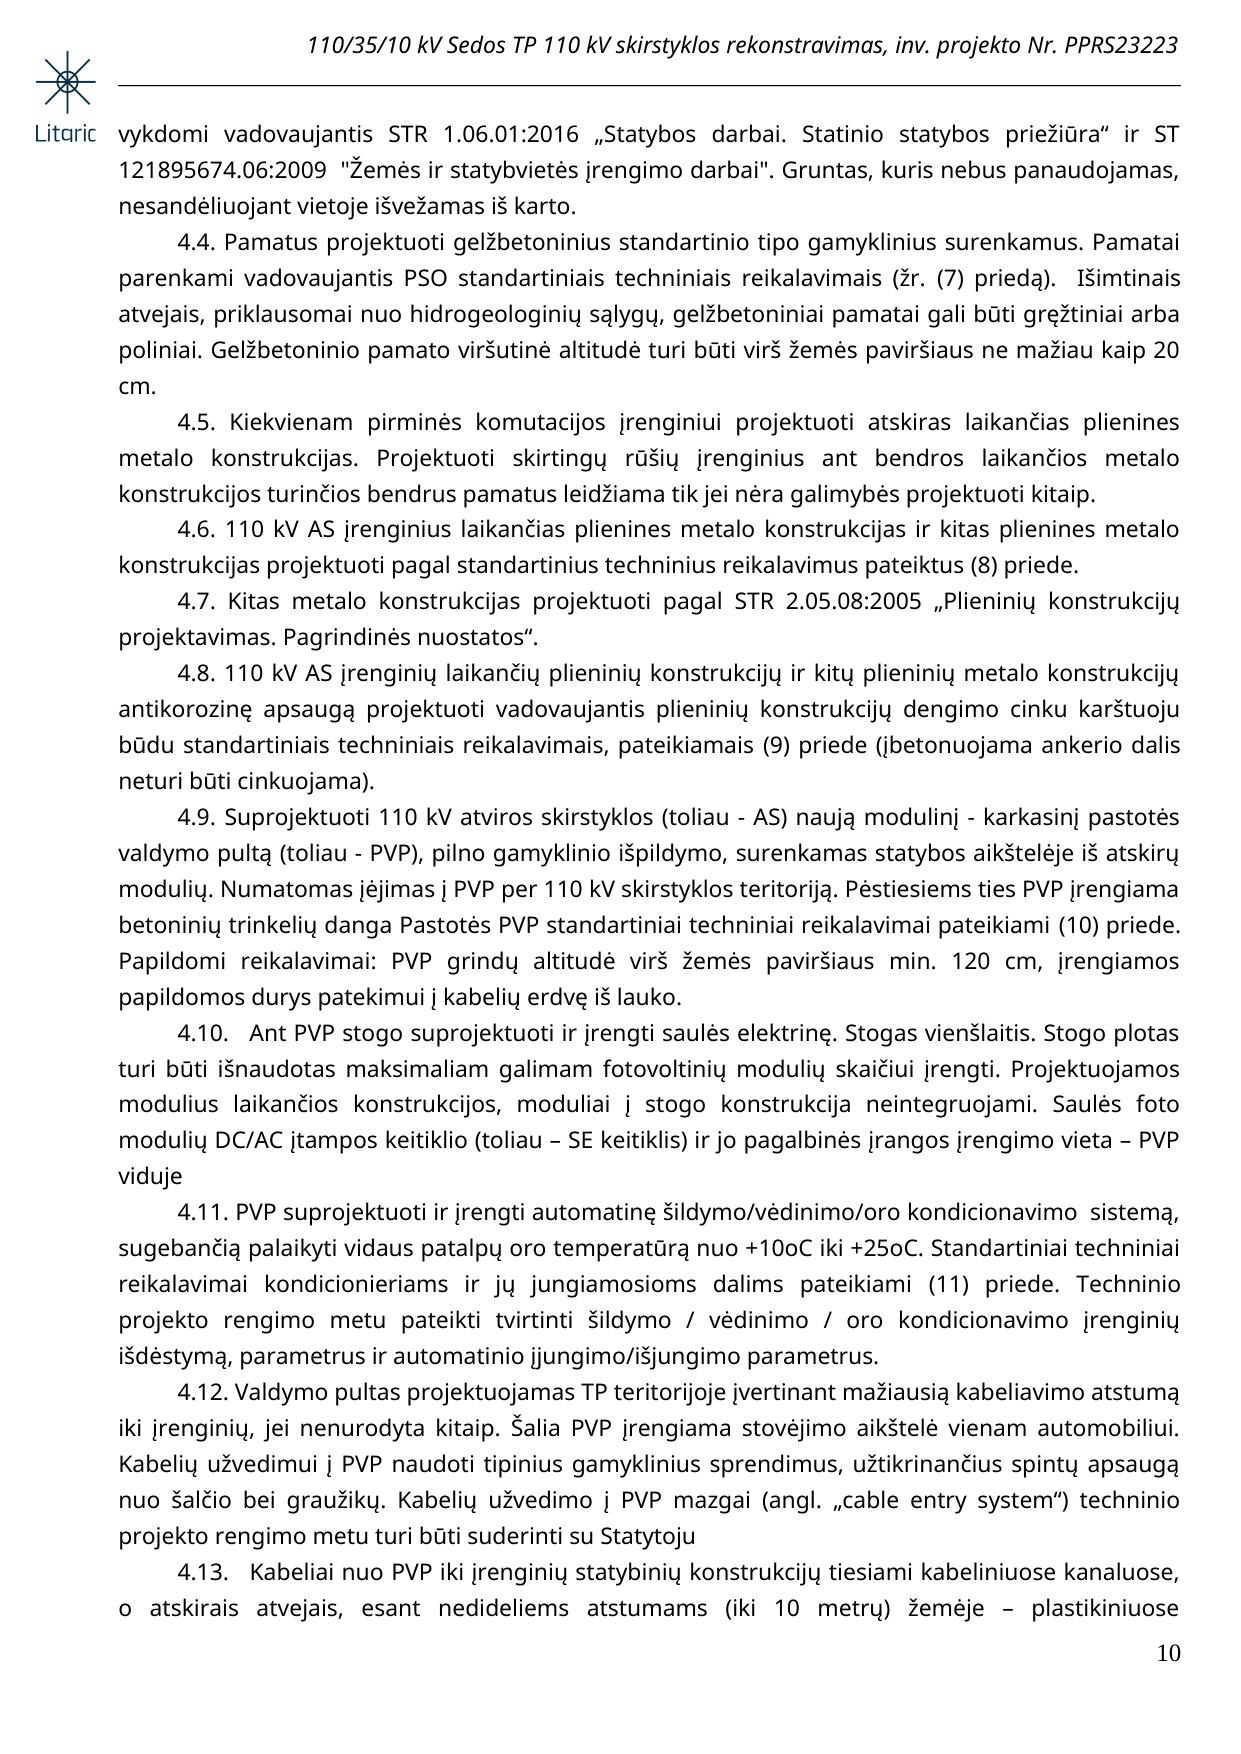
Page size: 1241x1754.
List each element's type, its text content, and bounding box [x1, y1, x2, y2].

text 4.5. Kiekvienam pirminės komutacijos įrenginiui projektuoti atskiras laikančias plienines metalo konstrukcijas. Projektuoti skirtingų rūšių įrenginius ant bendros laikančios metalo konstrukcijos turinčios bendrus pamatus leidžiama tik jei nėra galimybės projektuoti kitaip. [118, 406, 1181, 509]
text 4.8. 110 kV AS įrenginių laikančių plieninių konstrukcijų ir kitų plieninių metalo konstrukcijų antikorozinę apsaugą projektuoti vadovaujantis plieninių konstrukcijų dengimo cinku karštuoju būdu standartiniais techniniais reikalavimais, pateikiamais priede (įbetonuojama ankerio dalis neturi būti cinkuojama). [118, 657, 1181, 796]
text 4.10. Ant PVP stogo suprojektuoti ir įrengti saulės elektrinę. Stogas vienšlaitis. Stogo plotas turi būti išnaudotas maksimaliam galimam fotovoltinių modulių skaičiui įrengti. Projektuojamos modulius laikančios konstrukcijos, moduliai į stogo konstrukcija neintegruojami. Saulės foto modulių DC/AC įtampos keitiklio (toliau – SE keitiklis) ir jo pagalbinės įrangos įrengimo vieta – PVP viduje [118, 1017, 1181, 1192]
text 4.6. 110 kV AS įrenginius laikančias plienines metalo konstrukcijas ir kitas plienines metalo konstrukcijas projektuoti pagal standartinius techninius reikalavimus pateiktus priede. [118, 513, 1181, 581]
text 4.12. Valdymo pultas projektuojamas TP teritorijoje įvertinant mažiausią kabeliavimo atstumą iki įrenginių, jei nenurodyta kitaip. Šalia PVP įrengiama stovėjimo aikštelė vienam automobiliui. Kabelių užvedimui į PVP naudoti tipinius gamyklinius sprendimus, užtikrinančius spintų apsaugą nuo šalčio bei graužikų. Kabelių užvedimo į PVP mazgai (angl. „cable entry system“) techninio projekto rengimo metu turi būti suderinti su Statytoju [118, 1376, 1181, 1551]
text 4.9. Suprojektuoti 110 kV atviros skirstyklos (toliau - AS) naują modulinį - karkasinį pastotės valdymo pultą (toliau - PVP), pilno gamyklinio išpildymo, surenkamas statybos aikštelėje iš atskirų modulių. Numatomas įėjimas į PVP per 110 kV skirstyklos teritoriją. Pėstiesiems ties PVP įrengiama betoninių trinkelių danga Pastotės PVP standartiniai techniniai reikalavimai pateikiami priede. Papildomi reikalavimai: PVP grindų altitudė virš žemės paviršiaus min. 120 cm, įrengiamos papildomos durys patekimui į kabelių erdvę iš lauko. [118, 801, 1181, 1012]
picture [36, 51, 96, 142]
text 4.11. PVP suprojektuoti ir įrengti automatinę šildymo/vėdinimo/oro kondicionavimo sistemą, sugebančią palaikyti vidaus patalpų oro temperatūrą nuo +10oC iki +25oC. Standartiniai techniniai reikalavimai kondicionieriams ir jų jungiamosioms dalims pateikiami priede. Techninio projekto rengimo metu pateikti tvirtinti šildymo / vėdinimo / oro kondicionavimo įrenginių išdėstymą, parametrus ir automatinio įjungimo/išjungimo parametrus. [118, 1196, 1181, 1371]
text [118, 118, 1181, 221]
text 4.4. Pamatus projektuoti gelžbetoninius standartinio tipo gamyklinius surenkamus. Pamatai parenkami vadovaujantis PSO standartiniais techniniais reikalavimais (žr. priedą). Išimtinais atvejais, priklausomai nuo hidrogeologinių sąlygų, gelžbetoniniai pamatai gali būti gręžtiniai arba poliniai. Gelžbetoninio pamato viršutinė altitudė turi būti virš žemės paviršiaus ne mažiau kaip 20 cm. [118, 226, 1181, 401]
text 4.7. Kitas metalo konstrukcijas projektuoti pagal STR 2.05.08:2005 „Plieninių konstrukcijų projektavimas. Pagrindinės nuostatos“. [118, 585, 1181, 652]
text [118, 1556, 1181, 1623]
